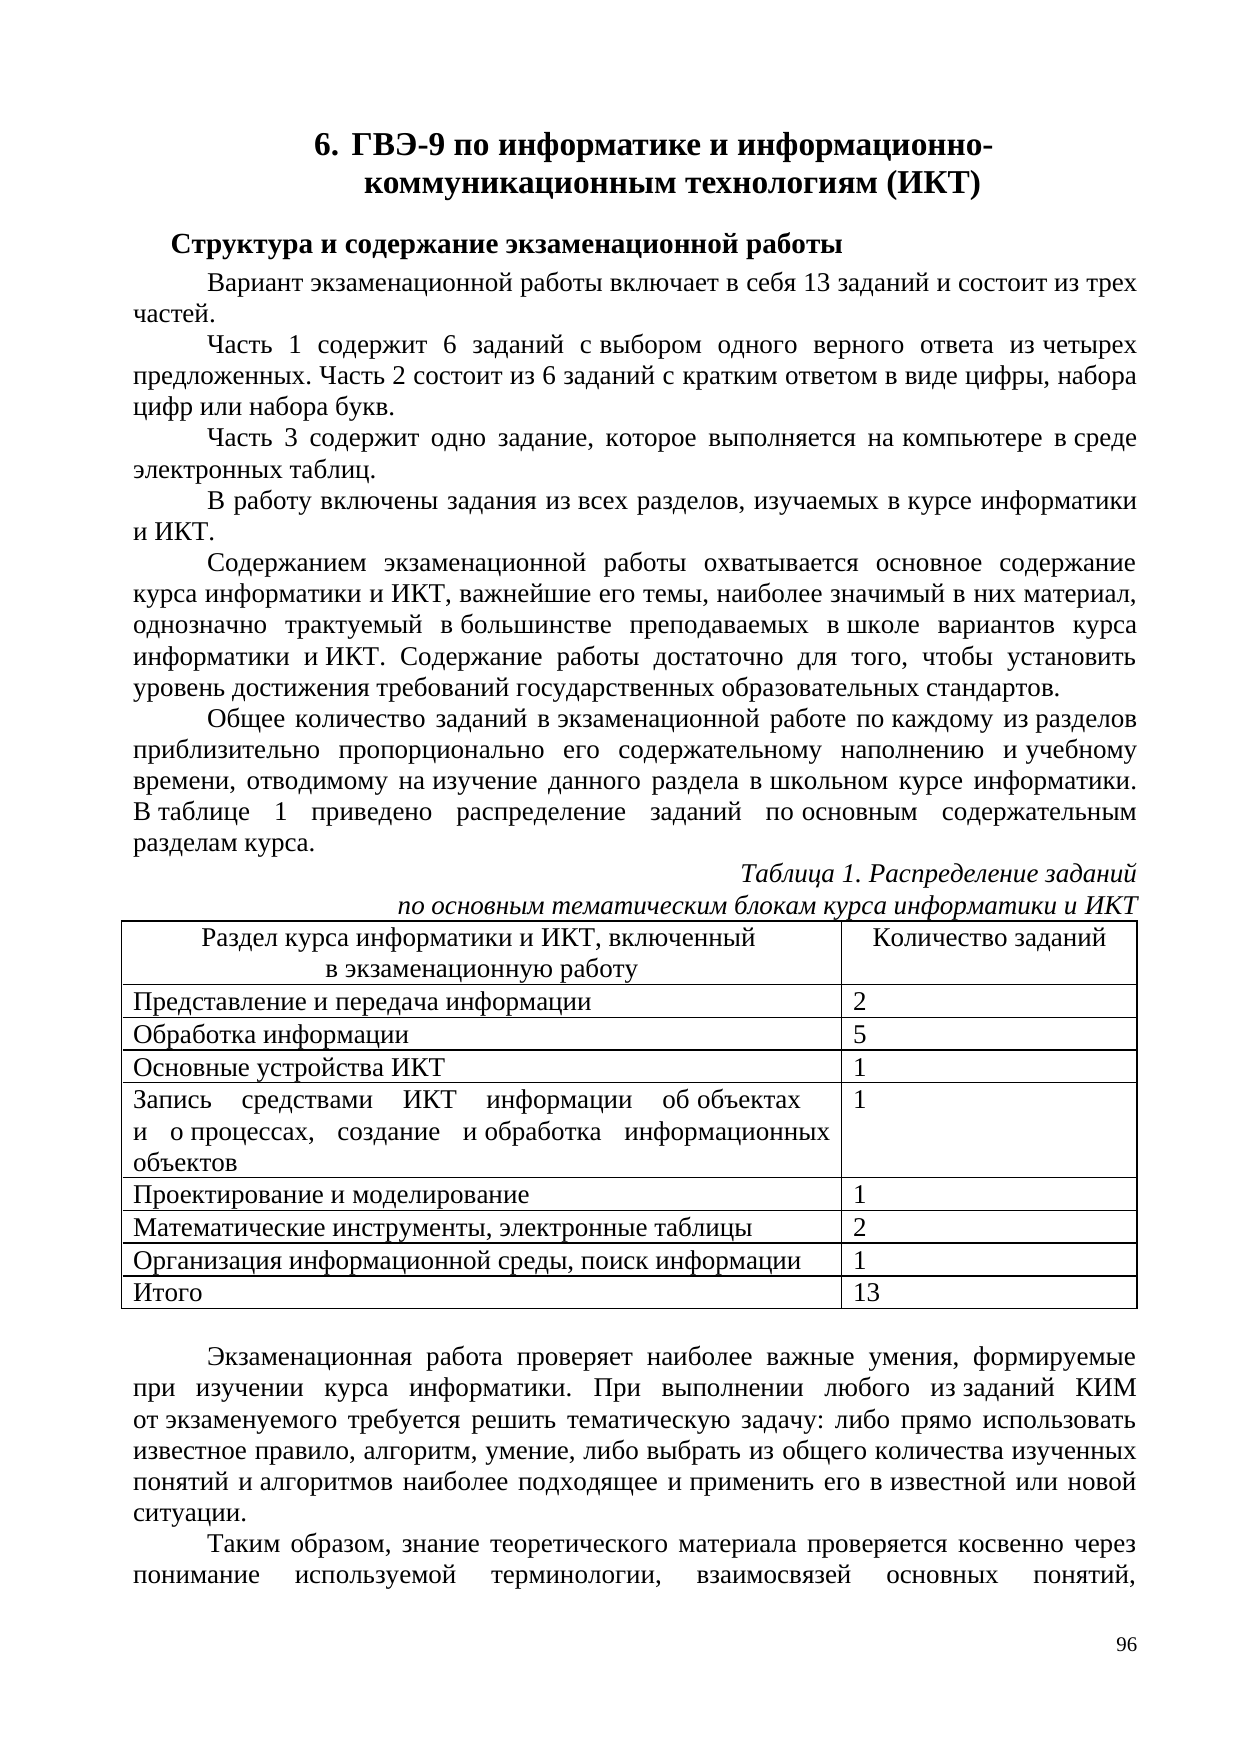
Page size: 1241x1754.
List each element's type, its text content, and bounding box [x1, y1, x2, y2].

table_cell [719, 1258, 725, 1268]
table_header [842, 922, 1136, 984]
text Таблица 1. Распределение заданий [133, 858, 1137, 889]
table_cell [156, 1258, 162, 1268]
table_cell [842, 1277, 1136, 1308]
text по основным тематическим блокам курса информатики и ИКТ [133, 889, 1137, 920]
text Часть 1 содержит 6 заданий с выбором одного верного ответа из четырех предложенных. Часть 2 состоит из 6 заданий с кратким ответом в виде цифры, набора цифр или набора букв. [133, 328, 1137, 422]
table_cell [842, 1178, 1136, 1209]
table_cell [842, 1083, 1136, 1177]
text Содержанием экзаменационной работы охватывается основное содержание курса информатики и ИКТ, важнейшие его темы, наиболее значимый в них материал, однозначно трактуемый в большинстве преподаваемых в школе вариантов курса информатики и ИКТ. Содержание работы достаточно для того, чтобы установить уровень достижения требований государственных образовательных стандартов. [133, 546, 1137, 702]
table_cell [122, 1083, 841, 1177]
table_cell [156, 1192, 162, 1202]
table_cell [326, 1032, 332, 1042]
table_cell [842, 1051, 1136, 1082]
subtitle Структура и содержание экзаменационной работы [170, 226, 1137, 259]
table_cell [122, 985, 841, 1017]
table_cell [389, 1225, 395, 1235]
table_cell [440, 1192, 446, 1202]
subtitle ГВЭ-9 по информатике и информационно-коммуникационным технологиям (ИКТ) [170, 124, 1137, 201]
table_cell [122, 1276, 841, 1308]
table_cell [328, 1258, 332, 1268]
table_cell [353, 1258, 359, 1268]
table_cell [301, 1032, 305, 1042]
text Вариант экзаменационной работы включает в себя 13 заданий и состоит из трех частей. [133, 266, 1137, 328]
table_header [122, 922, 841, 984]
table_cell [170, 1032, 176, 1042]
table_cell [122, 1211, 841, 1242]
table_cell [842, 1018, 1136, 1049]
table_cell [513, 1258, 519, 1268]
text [133, 1527, 1137, 1589]
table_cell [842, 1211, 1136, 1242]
text Экзаменационная работа проверяет наиболее важные умения, формируемые при изучении курса информатики. При выполнении любого из заданий КИМ от экзаменуемого требуется решить тематическую задачу: либо прямо использовать известное правило, алгоритм, умение, либо выбрать из общего количества изученных понятий и алгоритмов наиболее подходящее и применить его в известной или новой ситуации. [133, 1340, 1137, 1527]
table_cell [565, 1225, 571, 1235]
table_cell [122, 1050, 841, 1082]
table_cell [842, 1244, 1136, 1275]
text Часть 3 содержит одно задание, которое выполняется на компьютере в среде электронных таблиц. [133, 422, 1137, 484]
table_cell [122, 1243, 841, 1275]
text Общее количество заданий в экзаменационной работе по каждому из разделов приблизительно пропорционально его содержательному наполнению и учебному времени, отводимому на изучение данного раздела в школьном курсе информатики. В таблице 1 приведено распределение заданий по основным содержательным разделам курса. [133, 702, 1137, 858]
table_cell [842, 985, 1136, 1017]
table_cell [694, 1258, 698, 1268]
text В работу включены задания из всех разделов, изучаемых в курсе информатики и ИКТ. [133, 484, 1137, 546]
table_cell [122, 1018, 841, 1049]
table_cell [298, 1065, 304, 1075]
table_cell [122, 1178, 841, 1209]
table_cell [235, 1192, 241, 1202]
